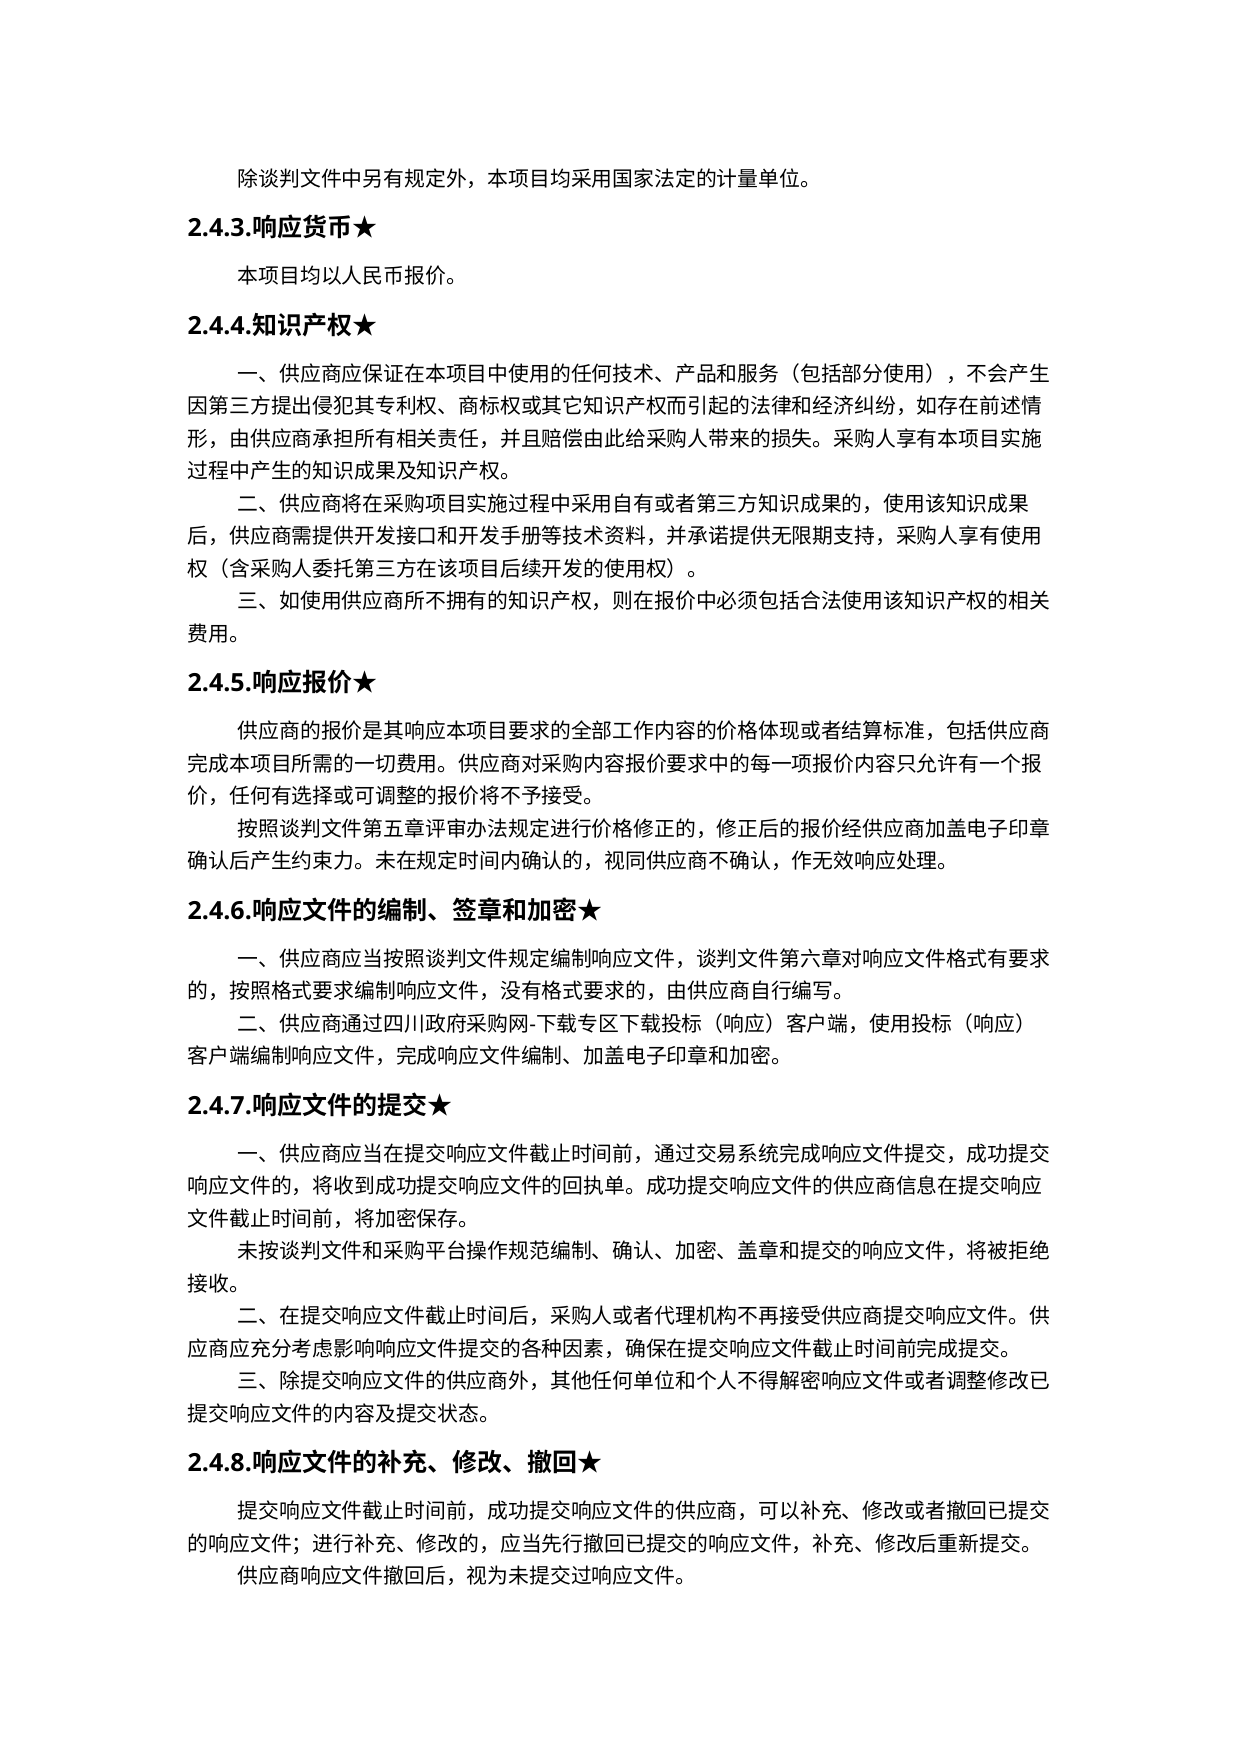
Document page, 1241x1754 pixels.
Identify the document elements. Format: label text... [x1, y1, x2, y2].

text 一、供应商应保证在本项目中使用的任何技术、产品和服务（包括部分使用），不会产生因第三方提出侵犯其专利权、商标权或其它知识产权而引起的法律和经济纠纷，如存在前述情形，由供应商承担所有相关责任，并且赔偿由此给采购人带来的损失。采购人享有本项目实施过程中产生的知识成果及知识产权。 [187, 357, 1053, 487]
text 三、除提交响应文件的供应商外，其他任何单位和个人不得解密响应文件或者调整修改已提交响应文件的内容及提交状态。 [187, 1364, 1053, 1429]
text 三、如使用供应商所不拥有的知识产权，则在报价中必须包括合法使用该知识产权的相关费用。 [187, 584, 1053, 649]
text 2.4.6.响应文件的编制、签章和加密★ [187, 877, 1053, 942]
text 2.4.4.知识产权★ [187, 292, 1053, 357]
text 按照谈判文件第五章评审办法规定进行价格修正的，修正后的报价经供应商加盖电子印章确认后产生约束力。未在规定时间内确认的，视同供应商不确认，作无效响应处理。 [187, 812, 1053, 877]
text 供应商的报价是其响应本项目要求的全部工作内容的价格体现或者结算标准，包括供应商完成本项目所需的一切费用。供应商对采购内容报价要求中的每一项报价内容只允许有一个报价，任何有选择或可调整的报价将不予接受。 [187, 714, 1053, 812]
text 二、在提交响应文件截止时间后，采购人或者代理机构不再接受供应商提交响应文件。供应商应充分考虑影响响应文件提交的各种因素，确保在提交响应文件截止时间前完成提交。 [187, 1299, 1053, 1364]
text 2.4.7.响应文件的提交★ [187, 1072, 1053, 1137]
text 2.4.8.响应文件的补充、修改、撤回★ [187, 1429, 1053, 1494]
text 二、供应商将在采购项目实施过程中采用自有或者第三方知识成果的，使用该知识成果后，供应商需提供开发接口和开发手册等技术资料，并承诺提供无限期支持，采购人享有使用权（含采购人委托第三方在该项目后续开发的使用权）。 [187, 487, 1053, 584]
text 2.4.3.响应货币★ [187, 194, 1053, 259]
text 2.4.5.响应报价★ [187, 649, 1053, 714]
text 本项目均以人民币报价。 [187, 259, 1053, 292]
text 提交响应文件截止时间前，成功提交响应文件的供应商，可以补充、修改或者撤回已提交的响应文件；进行补充、修改的，应当先行撤回已提交的响应文件，补充、修改后重新提交。 [187, 1494, 1053, 1559]
text 除谈判文件中另有规定外，本项目均采用国家法定的计量单位。 [187, 162, 1053, 194]
text 供应商响应文件撤回后，视为未提交过响应文件。 [187, 1559, 1053, 1592]
text 二、供应商通过四川政府采购网-下载专区下载投标（响应）客户端，使用投标（响应）客户端编制响应文件，完成响应文件编制、加盖电子印章和加密。 [187, 1007, 1053, 1072]
text 一、供应商应当在提交响应文件截止时间前，通过交易系统完成响应文件提交，成功提交响应文件的，将收到成功提交响应文件的回执单。成功提交响应文件的供应商信息在提交响应文件截止时间前，将加密保存。 [187, 1137, 1053, 1234]
text 一、供应商应当按照谈判文件规定编制响应文件，谈判文件第六章对响应文件格式有要求的，按照格式要求编制响应文件，没有格式要求的，由供应商自行编写。 [187, 942, 1053, 1007]
text 未按谈判文件和采购平台操作规范编制、确认、加密、盖章和提交的响应文件，将被拒绝接收。 [187, 1234, 1053, 1299]
